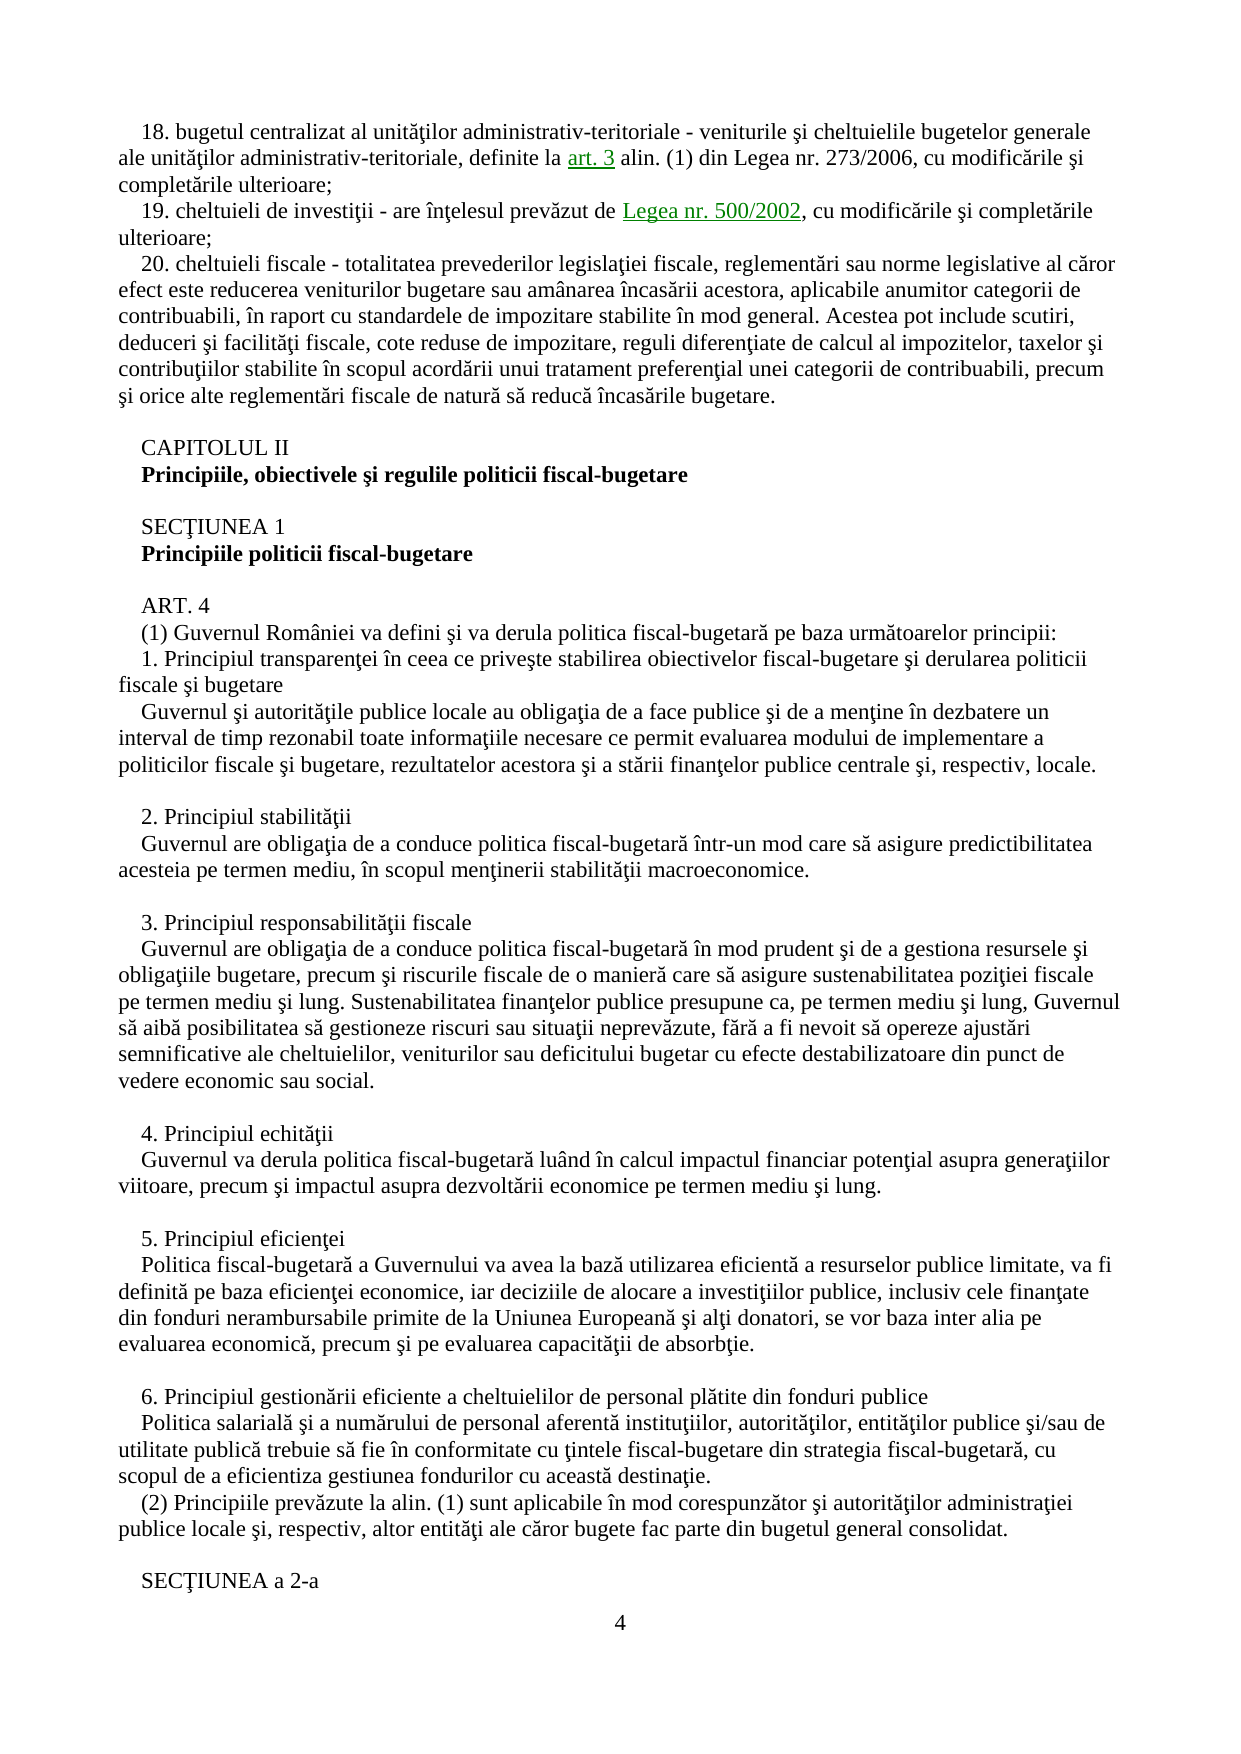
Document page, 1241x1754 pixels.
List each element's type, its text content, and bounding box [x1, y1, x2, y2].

text Principiile politicii fiscal-bugetare [118, 540, 1122, 566]
text Guvernul şi autorităţile publice locale au obligaţia de a face publice şi de a menţine în dezbatere un interval de timp rezonabil toate informaţiile necesare ce permit evaluarea modului de implementare a politicilor fiscale şi bugetare, rezultatelor acestora şi a stării finanţelor publice centrale şi, respectiv, locale. [118, 698, 1122, 777]
text 19. cheltuieli de investiţii - are înţelesul prevăzut de Legea nr. 500/2002, cu modificările şi completările ulterioare; [118, 197, 1122, 250]
text Politica fiscal-bugetară a Guvernului va avea la bază utilizarea eficientă a resurselor publice limitate, va fi definită pe baza eficienţei economice, iar deciziile de alocare a investiţiilor publice, inclusiv cele finanţate din fonduri nerambursabile primite de la Uniunea Europeană şi alţi donatori, se vor baza inter alia pe evaluarea economică, precum şi pe evaluarea capacităţii de absorbţie. [118, 1251, 1122, 1357]
text 18. bugetul centralizat al unităţilor administrativ-teritoriale - veniturile şi cheltuielile bugetelor generale ale unităţilor administrativ-teritoriale, definite la art. 3 alin. (1) din Legea nr. 273/2006, cu modificările şi completările ulterioare; [118, 118, 1122, 197]
text 2. Principiul stabilităţii [118, 803, 1122, 830]
text 1. Principiul transparenţei în ceea ce priveşte stabilirea obiectivelor fiscal-bugetare şi derularea politicii fiscale şi bugetare [118, 645, 1122, 698]
text 3. Principiul responsabilităţii fiscale [118, 909, 1122, 935]
text ART. 4 [118, 592, 1122, 619]
text Guvernul va derula politica fiscal-bugetară luând în calcul impactul financiar potenţial asupra generaţiilor viitoare, precum şi impactul asupra dezvoltării economice pe termen mediu şi lung. [118, 1146, 1122, 1199]
text 5. Principiul eficienţei [118, 1225, 1122, 1251]
text 6. Principiul gestionării eficiente a cheltuielilor de personal plătite din fonduri publice [118, 1383, 1122, 1409]
text (1) Guvernul României va defini şi va derula politica fiscal-bugetară pe baza următoarelor principii: [118, 619, 1122, 645]
text 20. cheltuieli fiscale - totalitatea prevederilor legislaţiei fiscale, reglementări sau norme legislative al căror efect este reducerea veniturilor bugetare sau amânarea încasării acestora, aplicabile anumitor categorii de contribuabili, în raport cu standardele de impozitare stabilite în mod general. Acestea pot include scutiri, deduceri şi facilităţi fiscale, cote reduse de impozitare, reguli diferenţiate de calcul al impozitelor, taxelor şi contribuţiilor stabilite în scopul acordării unui tratament preferenţial unei categorii de contribuabili, precum şi orice alte reglementări fiscale de natură să reducă încasările bugetare. [118, 250, 1122, 408]
text Guvernul are obligaţia de a conduce politica fiscal-bugetară în mod prudent şi de a gestiona resursele şi obligaţiile bugetare, precum şi riscurile fiscale de o manieră care să asigure sustenabilitatea poziţiei fiscale pe termen mediu şi lung. Sustenabilitatea finanţelor publice presupune ca, pe termen mediu şi lung, Guvernul să aibă posibilitatea să gestioneze riscuri sau situaţii neprevăzute, fără a fi nevoit să opereze ajustări semnificative ale cheltuielilor, veniturilor sau deficitului bugetar cu efecte destabilizatoare din punct de vedere economic sau social. [118, 935, 1122, 1093]
text 4. Principiul echităţii [118, 1119, 1122, 1146]
text CAPITOLUL II [118, 434, 1122, 461]
text (2) Principiile prevăzute la alin. (1) sunt aplicabile în mod corespunzător şi autorităţilor administraţiei publice locale şi, respectiv, altor entităţi ale căror bugete fac parte din bugetul general consolidat. [118, 1488, 1122, 1541]
text Principiile, obiectivele şi regulile politicii fiscal-bugetare [118, 461, 1122, 487]
text SECŢIUNEA a 2-a [118, 1568, 1122, 1594]
text SECŢIUNEA 1 [118, 513, 1122, 540]
text Politica salarială şi a numărului de personal aferentă instituţiilor, autorităţilor, entităţilor publice şi/sau de utilitate publică trebuie să fie în conformitate cu ţintele fiscal-bugetare din strategia fiscal-bugetară, cu scopul de a eficientiza gestiunea fondurilor cu această destinaţie. [118, 1409, 1122, 1488]
text Guvernul are obligaţia de a conduce politica fiscal-bugetară într-un mod care să asigure predictibilitatea acesteia pe termen mediu, în scopul menţinerii stabilităţii macroeconomice. [118, 830, 1122, 882]
